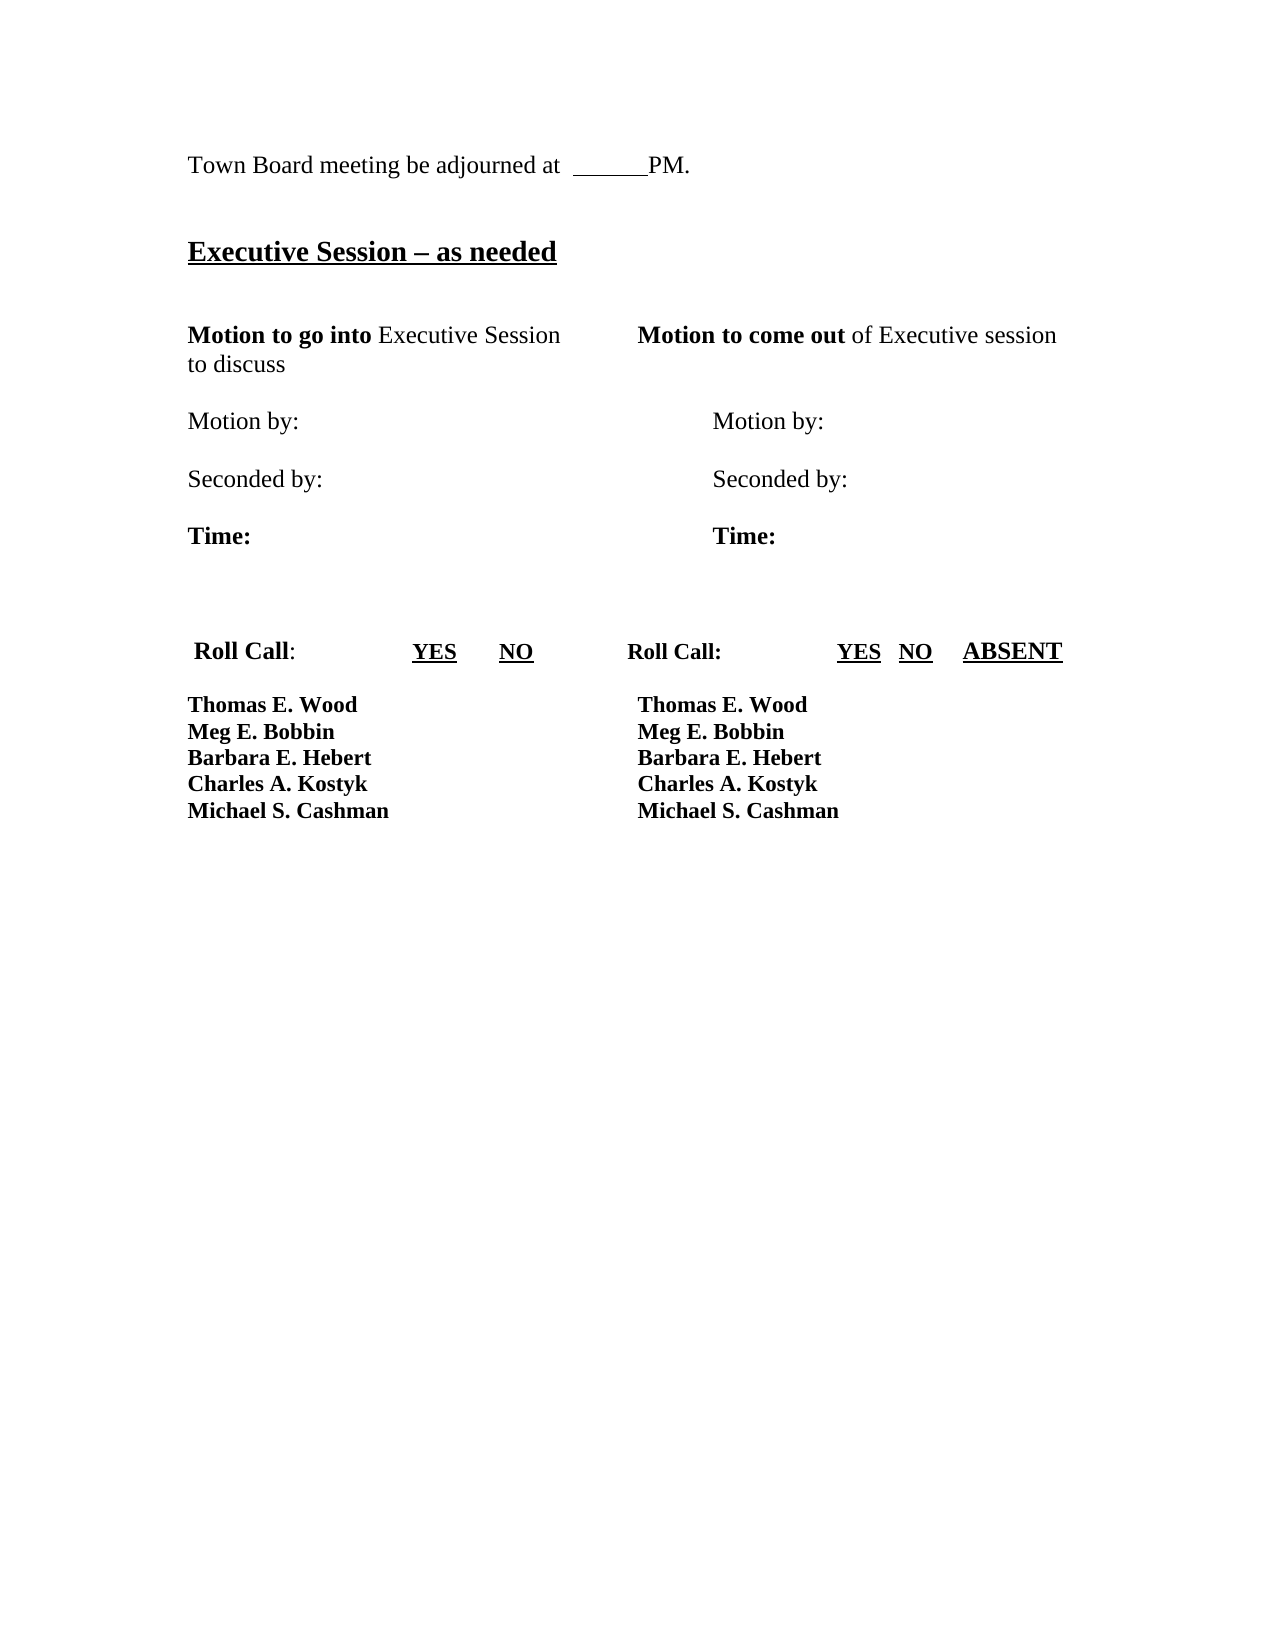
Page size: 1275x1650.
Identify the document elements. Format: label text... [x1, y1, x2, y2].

subtitle Time: Time: [187, 521, 1087, 550]
text Seconded by: Seconded by: [187, 464, 1087, 493]
text Executive Session – as needed [187, 234, 1087, 267]
text Roll Call: YES NO Roll Call: YES NO ABSENT [187, 636, 1087, 665]
text Town Board meeting be adjourned at PM. [187, 150, 1087, 179]
text to discuss [187, 349, 1087, 378]
text Charles A. Kostyk Charles A. Kostyk [187, 771, 1087, 797]
text E. Wood E. Wood [187, 691, 1087, 718]
text Motion to go into Executive Session Motion to come out of Executive session [187, 320, 1087, 349]
text Motion by: Motion by: [187, 406, 1087, 435]
text Michael S. Cashman Michael S. Cashman [187, 797, 1087, 823]
text Barbara E. Hebert Barbara E. Hebert [187, 744, 1087, 771]
text Meg E. Bobbin Meg E. Bobbin [187, 718, 1087, 744]
